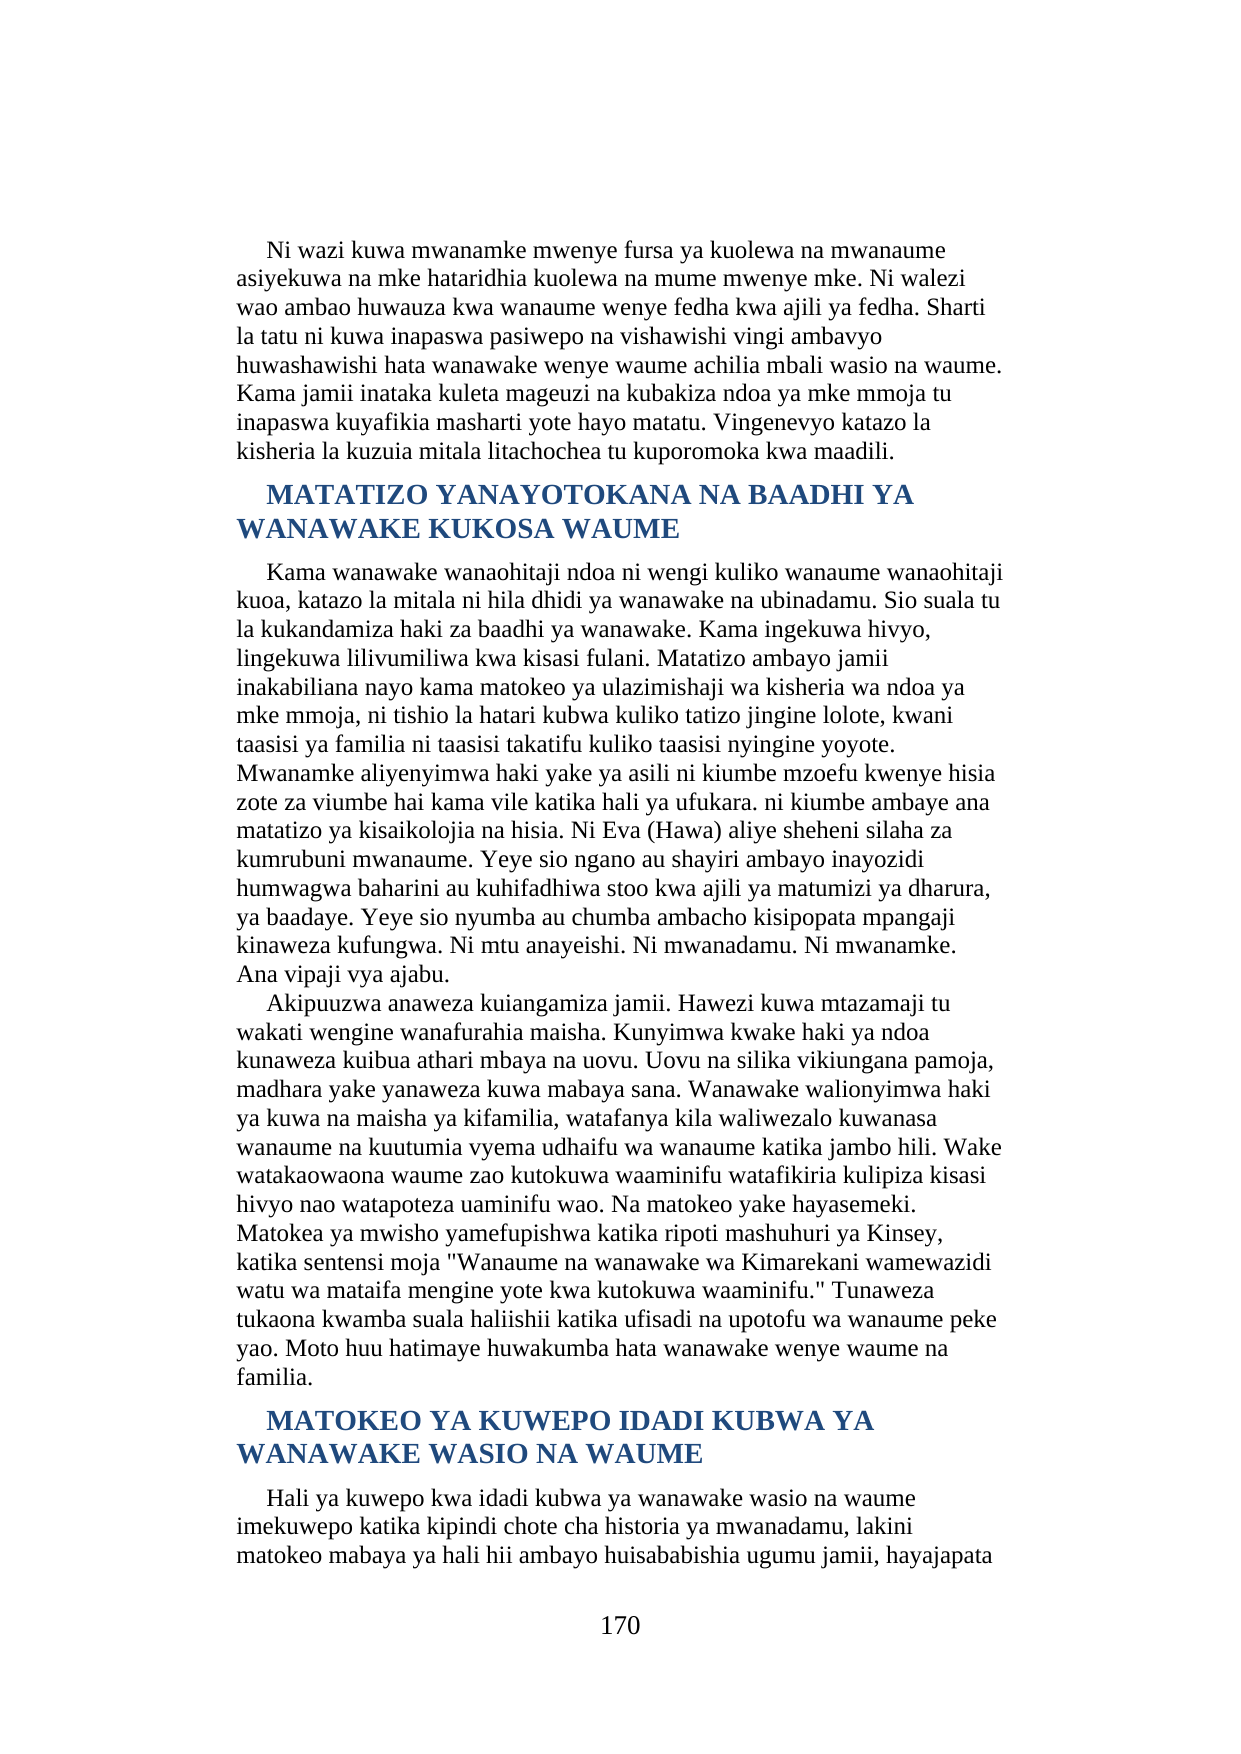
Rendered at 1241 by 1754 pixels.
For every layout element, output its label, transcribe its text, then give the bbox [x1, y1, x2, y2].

text Akipuuzwa anaweza kuiangamiza jamii. Hawezi kuwa mtazamaji tu wakati wengine wanafurahia maisha. Kunyimwa kwake haki ya ndoa kunaweza kuibua athari mbaya na uovu. Uovu na silika vikiungana pamoja, madhara yake yanaweza kuwa mabaya sana. Wanawake walionyimwa haki ya kuwa na maisha ya kifamilia, watafanya kila waliwezalo kuwanasa wanaume na kuutumia vyema udhaifu wa wanaume katika jambo hili. Wake watakaowaona waume zao kutokuwa waaminifu watafikiria kulipiza kisasi hivyo nao watapoteza uaminifu wao. Na matokeo yake hayasemeki. Matokea ya mwisho yamefupishwa katika ripoti mashuhuri ya Kinsey, katika sentensi moja "Wanaume na wanawake wa Kimarekani wamewazidi watu wa mataifa mengine yote kwa kutokuwa waaminifu." Tunaweza tukaona kwamba suala haliishii katika ufisadi na upotofu wa wanaume peke yao. Moto huu hatimaye huwakumba hata wanawake wenye waume na familia. [236, 988, 1004, 1391]
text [236, 1483, 1004, 1569]
subtitle MATOKEO YA KUWEPO IDADI KUBWA YA WANAWAKE WASIO NA WAUME [236, 1403, 1004, 1470]
text Ni wazi kuwa mwanamke mwenye fursa ya kuolewa na mwanaume asiyekuwa na mke hataridhia kuolewa na mume mwenye mke. Ni walezi wao ambao huwauza kwa wanaume wenye fedha kwa ajili ya fedha. Sharti la tatu ni kuwa inapaswa pasiwepo na vishawishi vingi ambavyo huwashawishi hata wanawake wenye waume achilia mbali wasio na waume. Kama jamii inataka kuleta mageuzi na kubakiza ndoa ya mke mmoja tu inapaswa kuyafikia masharti yote hayo matatu. Vingenevyo katazo la kisheria la kuzuia mitala litachochea tu kuporomoka kwa maadili. [236, 235, 1004, 465]
subtitle MATATIZO YANAYOTOKANA NA BAADHI YA WANAWAKE KUKOSA WAUME [236, 477, 1004, 544]
text Kama wanawake wanaohitaji ndoa ni wengi kuliko wanaume wanaohitaji kuoa, katazo la mitala ni hila dhidi ya wanawake na ubinadamu. Sio suala tu la kukandamiza haki za baadhi ya wanawake. Kama ingekuwa hivyo, lingekuwa lilivumiliwa kwa kisasi fulani. Matatizo ambayo jamii inakabiliana nayo kama matokeo ya ulazimishaji wa kisheria wa ndoa ya mke mmoja, ni tishio la hatari kubwa kuliko tatizo jingine lolote, kwani taasisi ya familia ni taasisi takatifu kuliko taasisi nyingine yoyote. Mwanamke aliyenyimwa haki yake ya asili ni kiumbe mzoefu kwenye hisia zote za viumbe hai kama vile katika hali ya ufukara. ni kiumbe ambaye ana matatizo ya kisaikolojia na hisia. Ni Eva (Hawa) aliye sheheni silaha za kumrubuni mwanaume. Yeye sio ngano au shayiri ambayo inayozidi humwagwa baharini au kuhifadhiwa stoo kwa ajili ya matumizi ya dharura, ya baadaye. Yeye sio nyumba au chumba ambacho kisipopata mpangaji kinaweza kufungwa. Ni mtu anayeishi. Ni mwanadamu. Ni mwanamke. Ana vipaji vya ajabu. [236, 557, 1004, 988]
